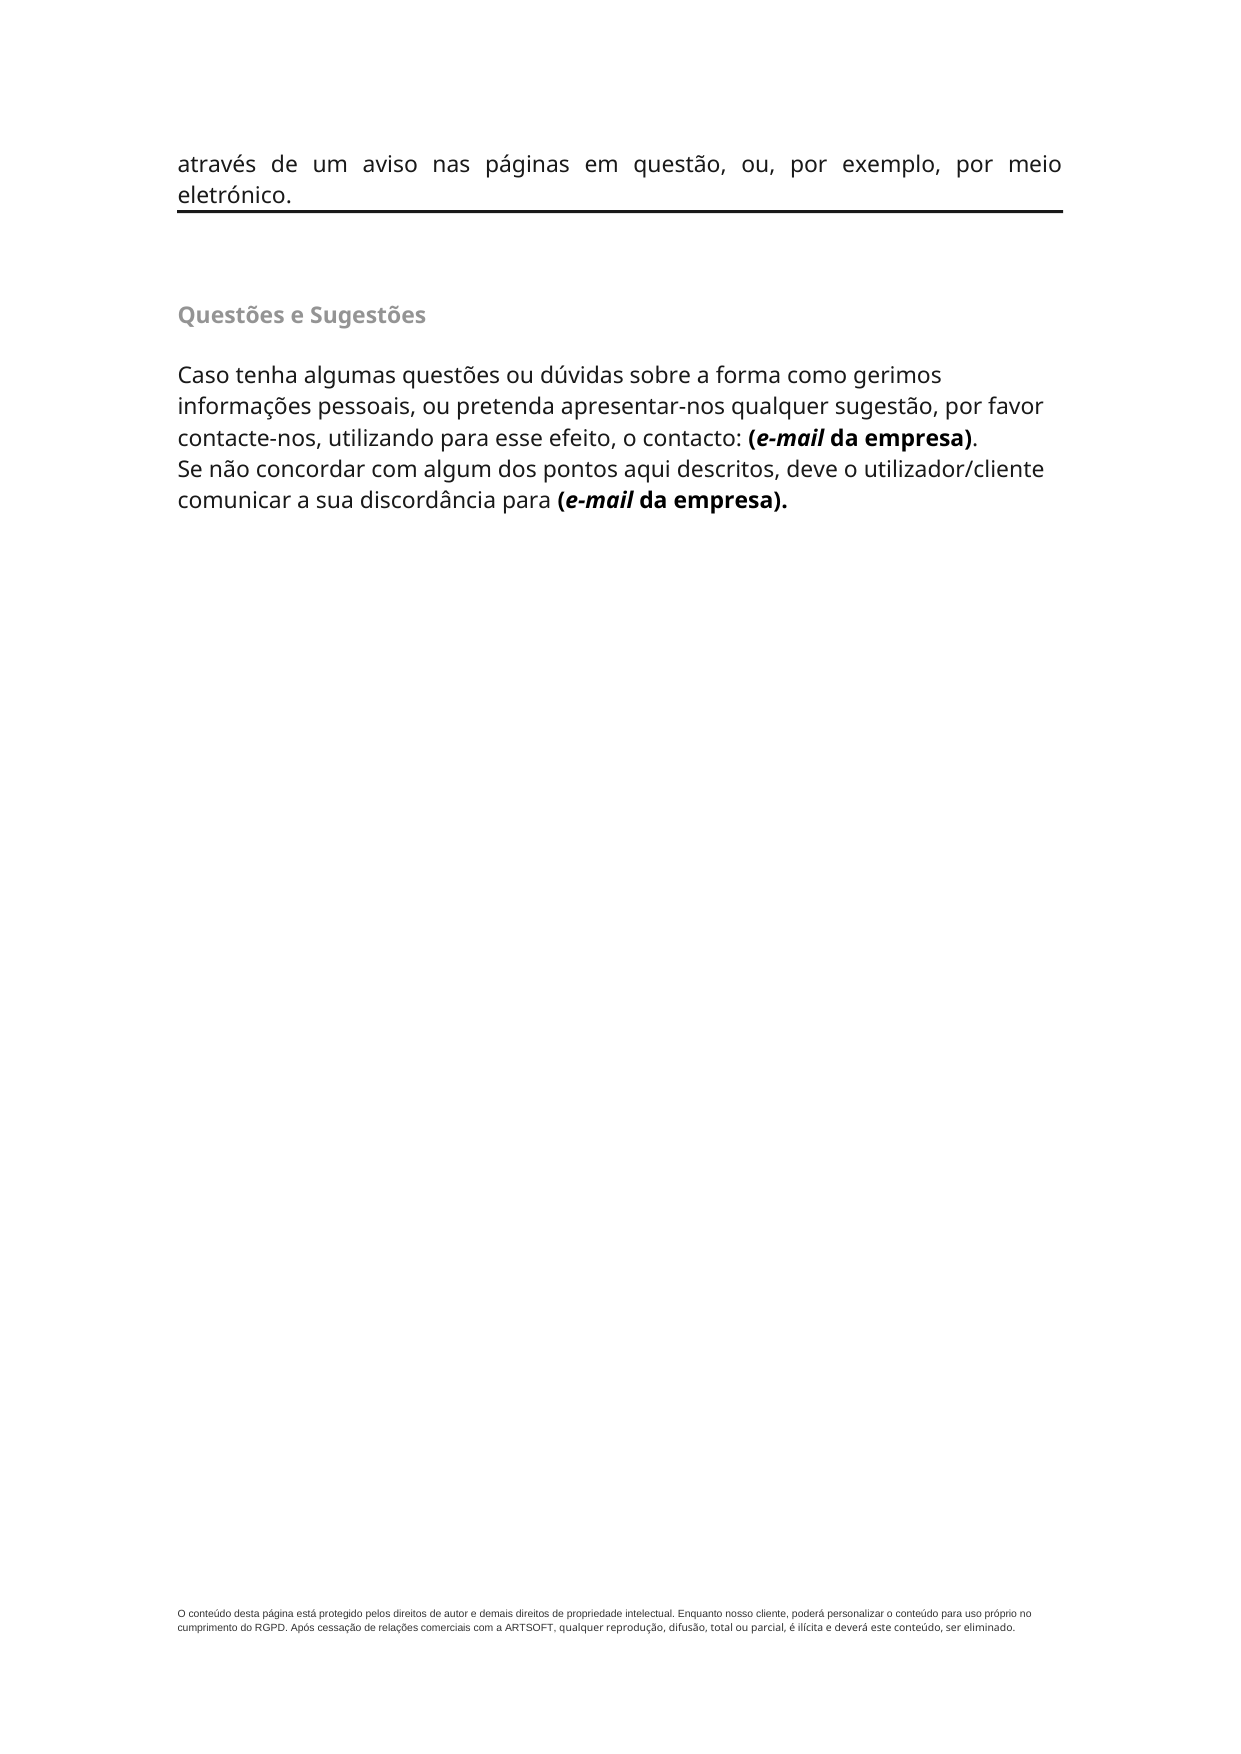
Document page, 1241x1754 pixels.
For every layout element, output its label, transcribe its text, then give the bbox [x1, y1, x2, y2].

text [177, 148, 1063, 210]
subtitle Questões e Sugestões [177, 298, 1063, 330]
text Caso tenha algumas questões ou dúvidas sobre a forma como gerimos informações pessoais, ou pretenda apresentar-nos qualquer sugestão, por favor contacte-nos, utilizando para esse efeito, o contacto: (e-mail da empresa). Se não concordar com algum dos pontos aqui descritos, deve o utilizador/cliente comunicar a sua discordância para (e-mail da empresa). [177, 359, 1063, 515]
